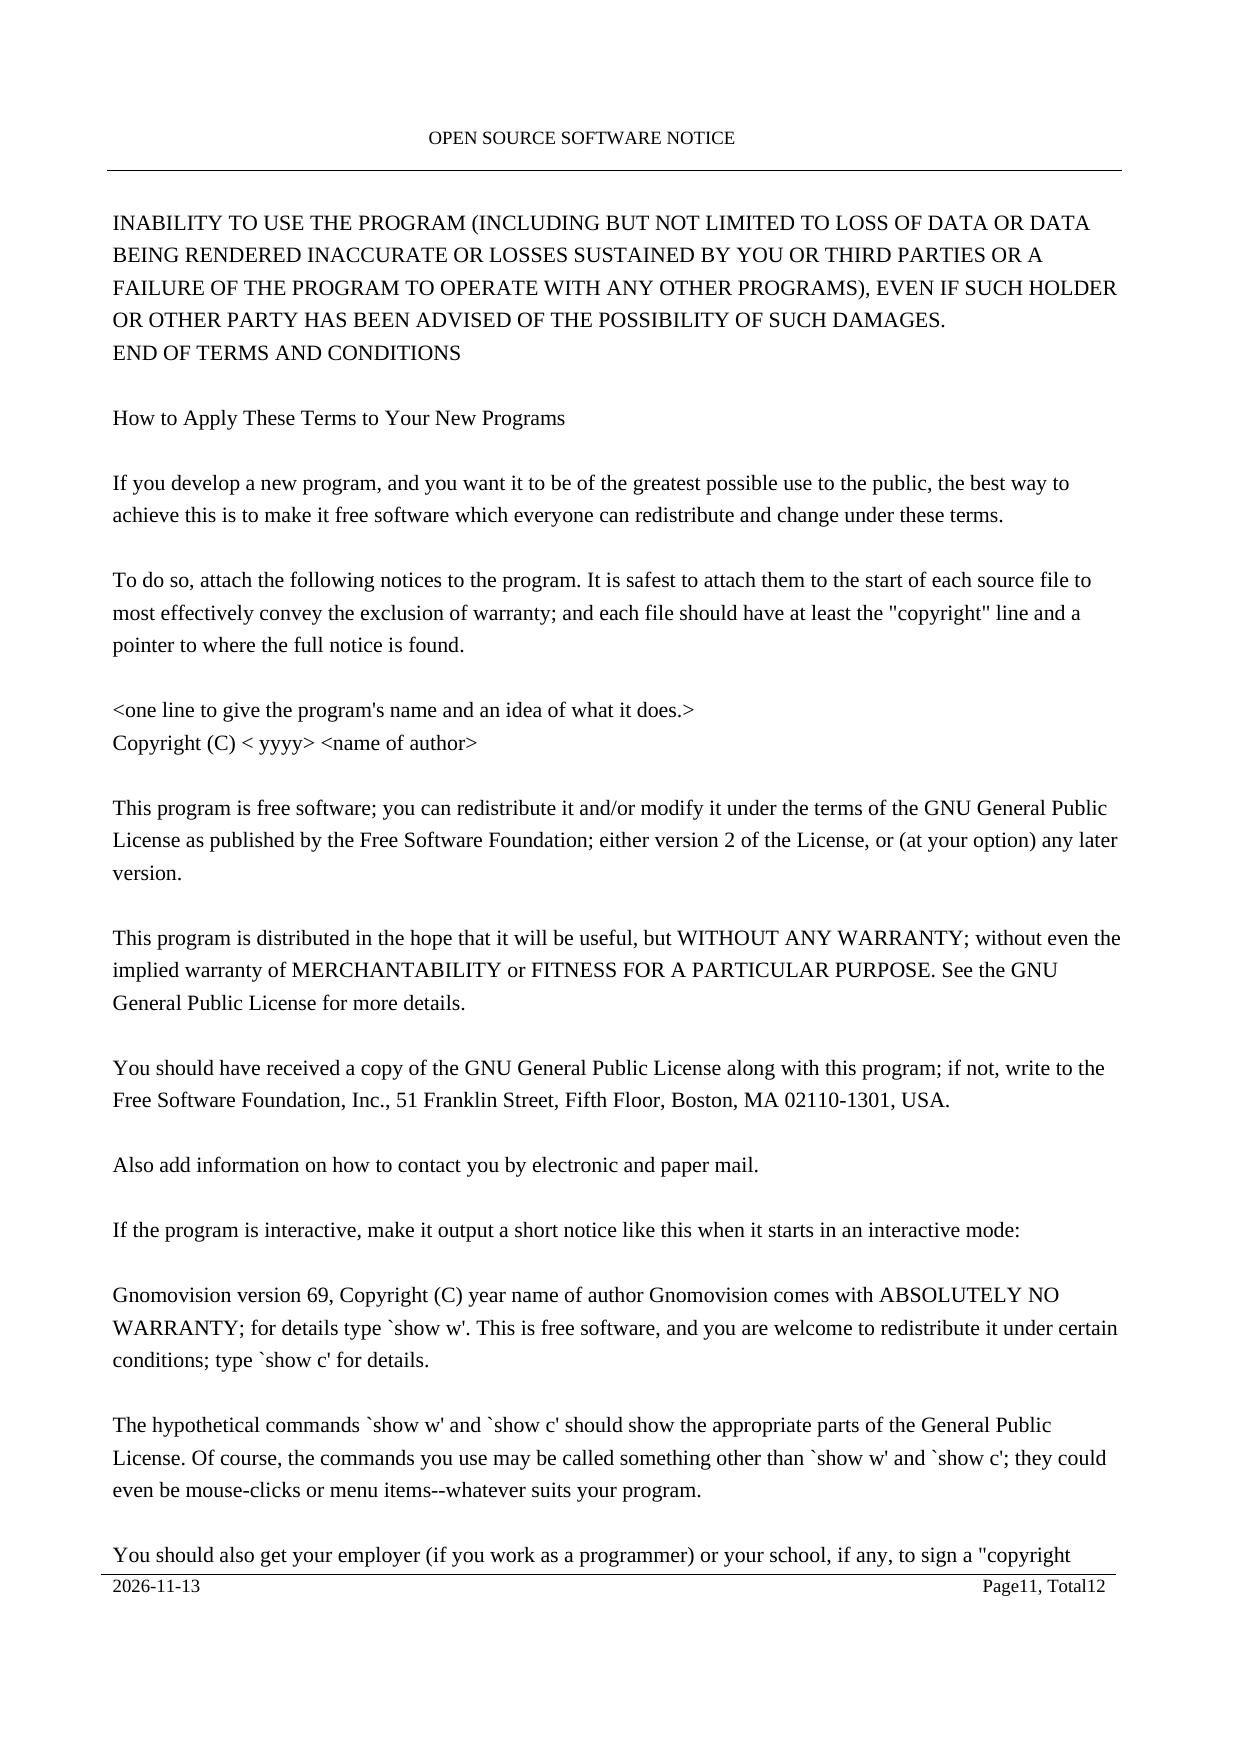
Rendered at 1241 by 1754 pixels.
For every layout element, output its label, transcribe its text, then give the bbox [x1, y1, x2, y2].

text To do so, attach the following notices to the program. It is safest to attach them to the start of each source file to most effectively convey the exclusion of warranty; and each file should have at least the "copyright" line and a pointer to where the full notice is found. [112, 564, 1128, 661]
text Gnomovision version 69, Copyright (C) year name of author Gnomovision comes with ABSOLUTELY NO WARRANTY; for details type `show w'. This is free software, and you are welcome to redistribute it under certain conditions; type `show c' for details. [112, 1279, 1128, 1376]
text If you develop a new program, and you want it to be of the greatest possible use to the public, the best way to achieve this is to make it free software which everyone can redistribute and change under these terms. [112, 466, 1128, 531]
text The hypothetical commands `show w' and `show c' should show the appropriate parts of the General Public License. Of course, the commands you use may be called something other than `show w' and `show c'; they could even be mouse-clicks or menu items--whatever suits your program. [112, 1409, 1128, 1506]
text Copyright (C) < yyyy> <name of author> [112, 726, 1128, 759]
text If the program is interactive, make it output a short notice like this when it starts in an interactive mode: [112, 1214, 1128, 1246]
text How to Apply These Terms to Your New Programs [112, 401, 1128, 434]
text END OF TERMS AND CONDITIONS [112, 336, 1128, 369]
text This program is free software; you can redistribute it and/or modify it under the terms of the GNU General Public License as published by the Free Software Foundation; either version 2 of the License, or (at your option) any later version. [112, 791, 1128, 889]
text This program is distributed in the hope that it will be useful, but WITHOUT ANY WARRANTY; without even the implied warranty of MERCHANTABILITY or FITNESS FOR A PARTICULAR PURPOSE. See the GNU General Public License for more details. [112, 921, 1128, 1019]
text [112, 1539, 1128, 1571]
text You should have received a copy of the GNU General Public License along with this program; if not, write to the Free Software Foundation, Inc., 51 Franklin Street, Fifth Floor, Boston, MA 02110-1301, USA. [112, 1051, 1128, 1116]
text <one line to give the program's name and an idea of what it does.> [112, 694, 1128, 726]
text Also add information on how to contact you by electronic and paper mail. [112, 1149, 1128, 1181]
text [112, 206, 1128, 336]
